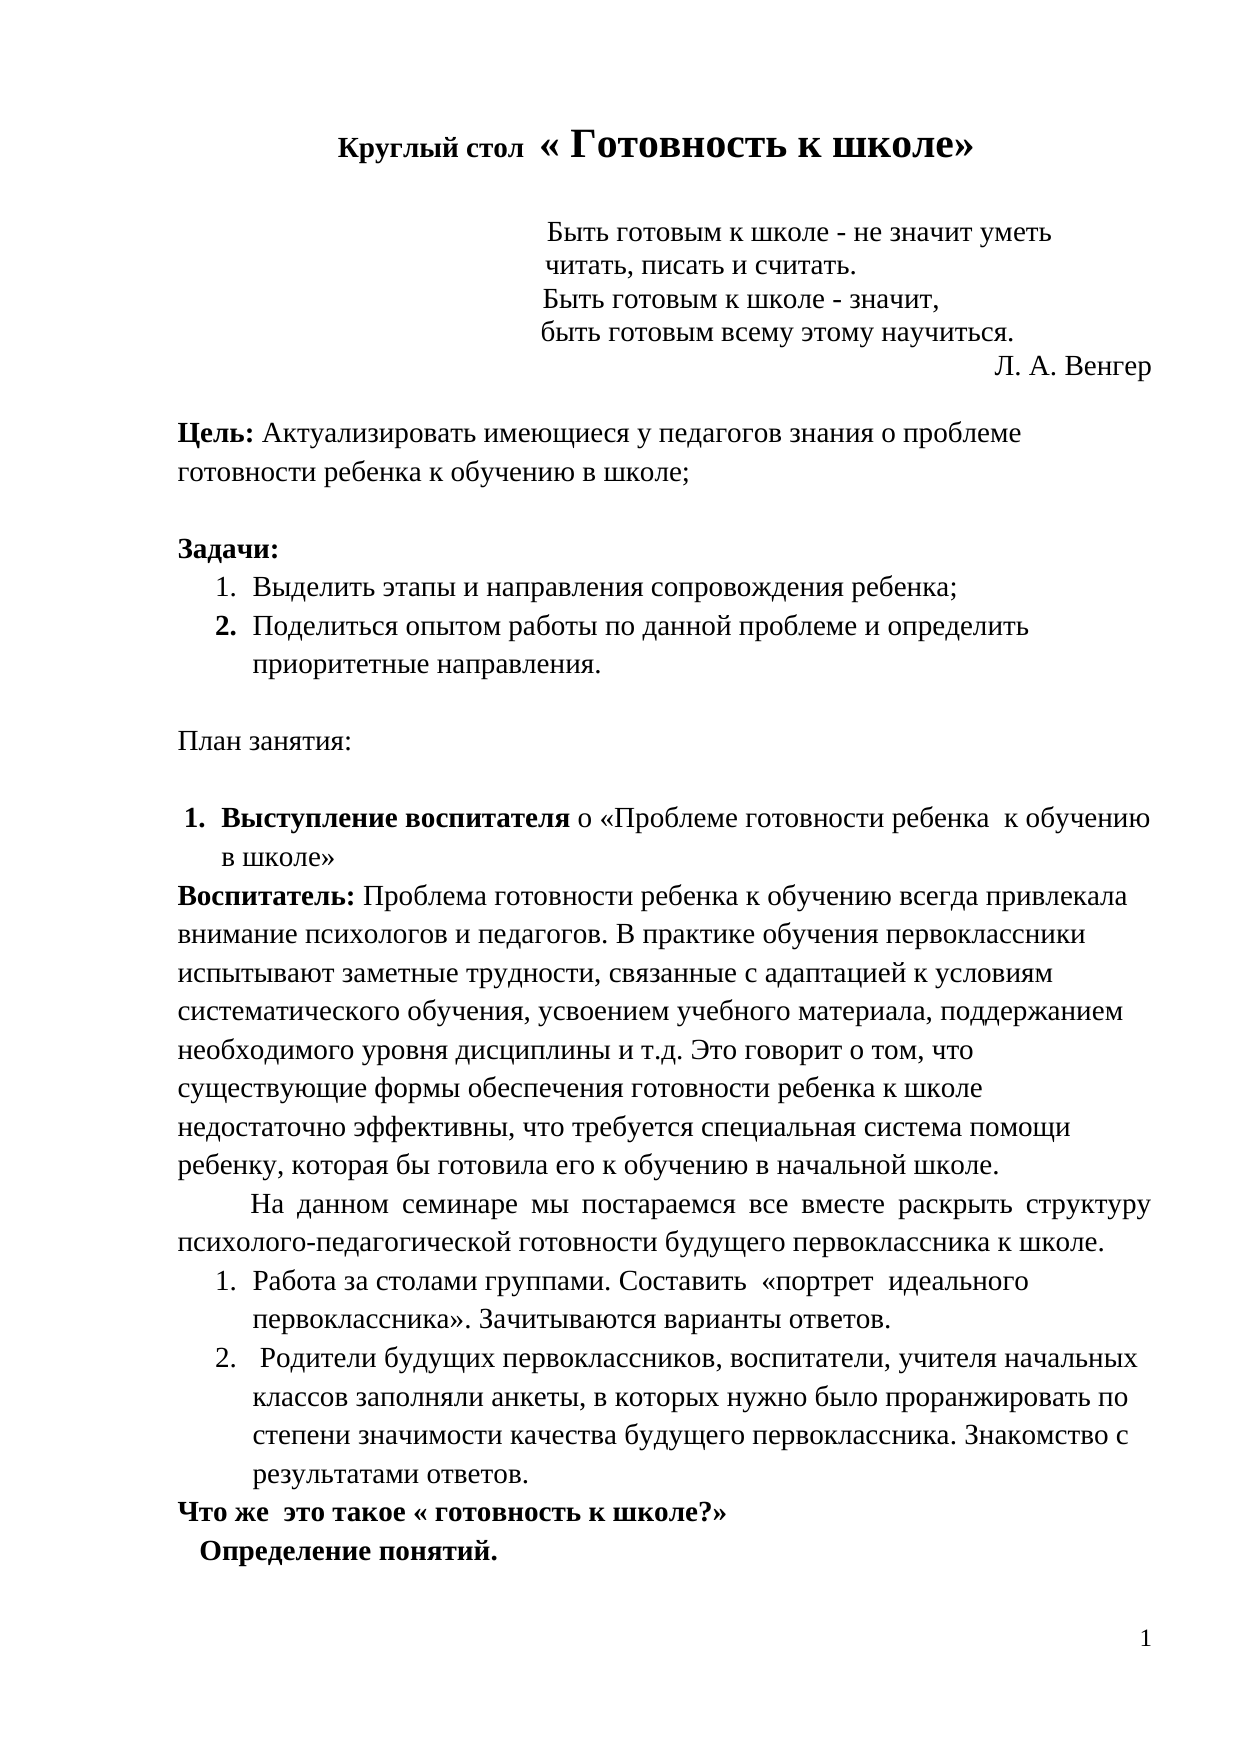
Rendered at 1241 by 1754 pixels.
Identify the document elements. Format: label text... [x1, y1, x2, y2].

text Цель: Актуализировать имеющиеся у педагогов знания о проблеме готовности ребенка к обучению в школе; [177, 415, 1152, 487]
list Работа за столами группами. Составить «портрет идеального первоклассника». Зачитываются варианты ответов. [215, 1263, 1152, 1335]
list Поделиться опытом работы по данной проблеме и определить приоритетные направления. [215, 608, 1152, 680]
text План занятия: [177, 723, 1152, 757]
list Выделить этапы и направления сопровождения ребенка; [215, 569, 1152, 603]
text На данном семинаре мы постараемся все вместе раскрыть структуру психолого-педагогической готовности будущего первоклассника к школе. [177, 1186, 1152, 1258]
text Что же это такое « готовность к школе?» [177, 1494, 1152, 1528]
text Воспитатель: Проблема готовности ребенка к обучению всегда привлекала внимание психологов и педагогов. В практике обучения первоклассники испытывают заметные трудности, связанные с адаптацией к условиям систематического обучения, усвоением учебного материала, поддержанием необходимого уровня дисциплины и т.д. Это говорит о том, что существующие формы обеспечения готовности ребенка к школе недостаточно эффективны, что требуется специальная система помощи ребенку, которая бы готовила его к обучению в начальной школе. [177, 878, 1152, 1181]
text читать, писать и считать. [177, 247, 1152, 281]
text Определение понятий. [177, 1533, 1152, 1566]
list Родители будущих первоклассников, воспитатели, учителя начальных классов заполняли анкеты, в которых нужно было проранжировать по степени значимости качества будущего первоклассника. Знакомство с результатами ответов. [215, 1340, 1152, 1489]
text Л. А. Венгер [177, 348, 1152, 382]
text быть готовым всему этому научиться. [177, 314, 1152, 348]
text Быть готовым к школе - не значит уметь [177, 214, 1152, 247]
text Быть готовым к школе - значит, [177, 281, 1152, 314]
list Выступление воспитателя о «Проблеме готовности ребенка к обучению в школе» [183, 801, 1152, 873]
text Задачи: [177, 531, 1152, 564]
text Круглый стол « Готовность к школе» [177, 118, 1152, 166]
